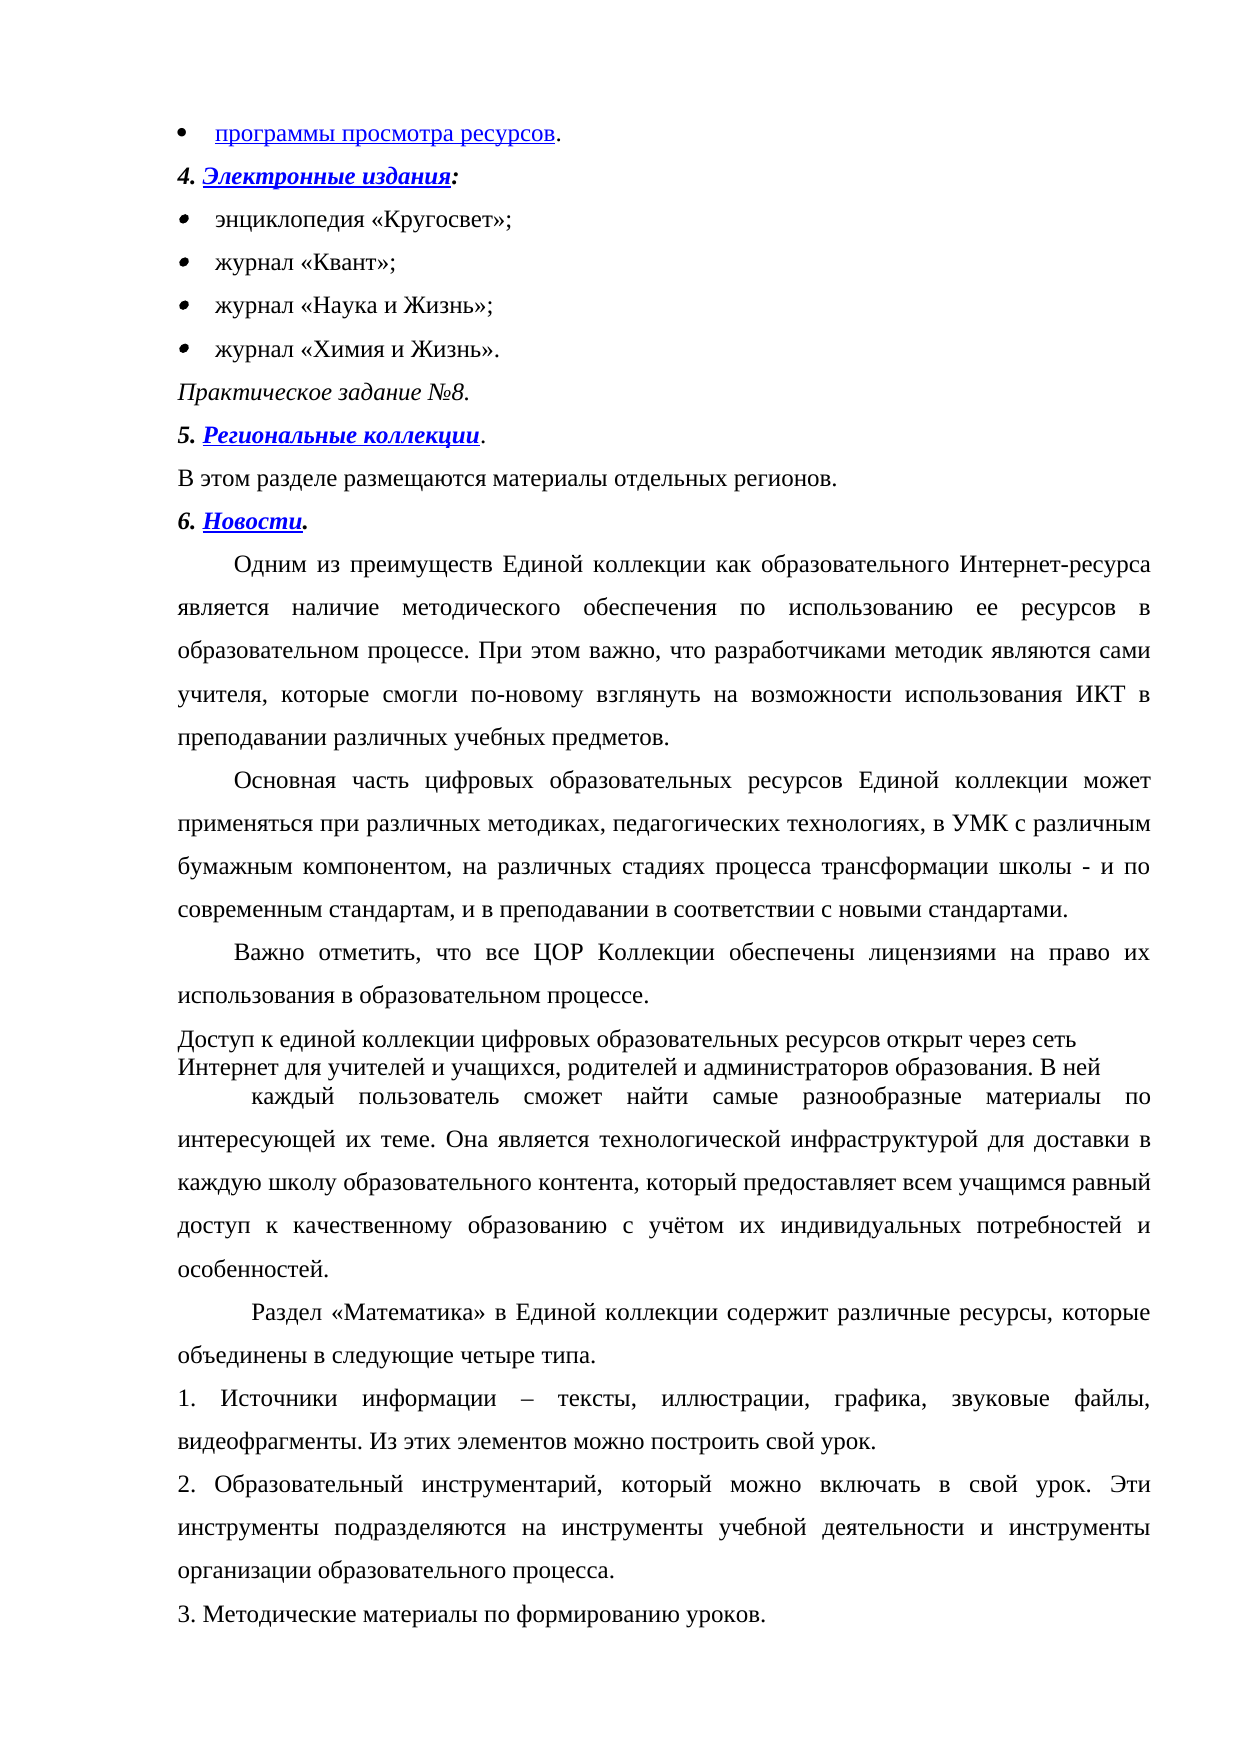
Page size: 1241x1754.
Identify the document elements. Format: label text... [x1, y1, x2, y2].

list журнал «Квант»; [177, 247, 1152, 276]
text Доступ к единой коллекции цифровых образовательных ресурсов открыт через сеть Интернет для учителей и учащихся, родителей и администраторов образования. В ней [177, 1024, 1152, 1081]
text В этом разделе размещаются материалы отдельных регионов. [177, 463, 1152, 492]
text 5. Региональные коллекции. [177, 420, 1152, 449]
list журнал «Наука и Жизнь»; [177, 291, 1152, 319]
list программы просмотра ресурсов. [177, 118, 1152, 147]
list энциклопедия «Кругосвет»; [177, 204, 1152, 233]
text Одним из преимуществ Единой коллекции как образовательного Интернет-ресурса является наличие методического обеспечения по использованию ее ресурсов в образовательном процессе. При этом важно, что разработчиками методик являются сами учителя, которые смогли по-новому взглянуть на возможности использования ИКТ в преподавании различных учебных предметов. [177, 549, 1152, 751]
text 1. Источники информации – тексты, иллюстрации, графика, звуковые файлы, видеофрагменты. Из этих элементов можно построить свой урок. [177, 1383, 1152, 1455]
text каждый пользователь сможет найти самые разнообразные материалы по интересующей их теме. Она является технологической инфраструктурой для доставки в каждую школу образовательного контента, который предоставляет всем учащимся равный доступ к качественному образованию с учётом их индивидуальных потребностей и особенностей. [177, 1081, 1152, 1282]
text Важно отметить, что все ЦОР Коллекции обеспечены лицензиями на право их использования в образовательном процессе. [177, 937, 1152, 1009]
text 4. Электронные издания: [177, 161, 1152, 190]
text Раздел «Математика» в Единой коллекции содержит различные ресурсы, которые объединены в следующие четыре типа. [177, 1297, 1152, 1369]
list журнал «Химия и Жизнь». [177, 334, 1152, 362]
text Основная часть цифровых образовательных ресурсов Единой коллекции может применяться при различных методиках, педагогических технологиях, в УМК с различным бумажным компонентом, на различных стадиях процесса трансформации школы - и по современным стандартам, и в преподавании в соответствии с новыми стандартами. [177, 765, 1152, 923]
text 2. Образовательный инструментарий, который можно включать в свой урок. Эти инструменты подразделяются на инструменты учебной деятельности и инструменты организации образовательного процесса. [177, 1469, 1152, 1584]
text 3. Методические материалы по формированию уроков. [177, 1599, 1152, 1627]
text Практическое задание №8. [177, 377, 1152, 406]
text 6. Новости. [177, 506, 1152, 535]
